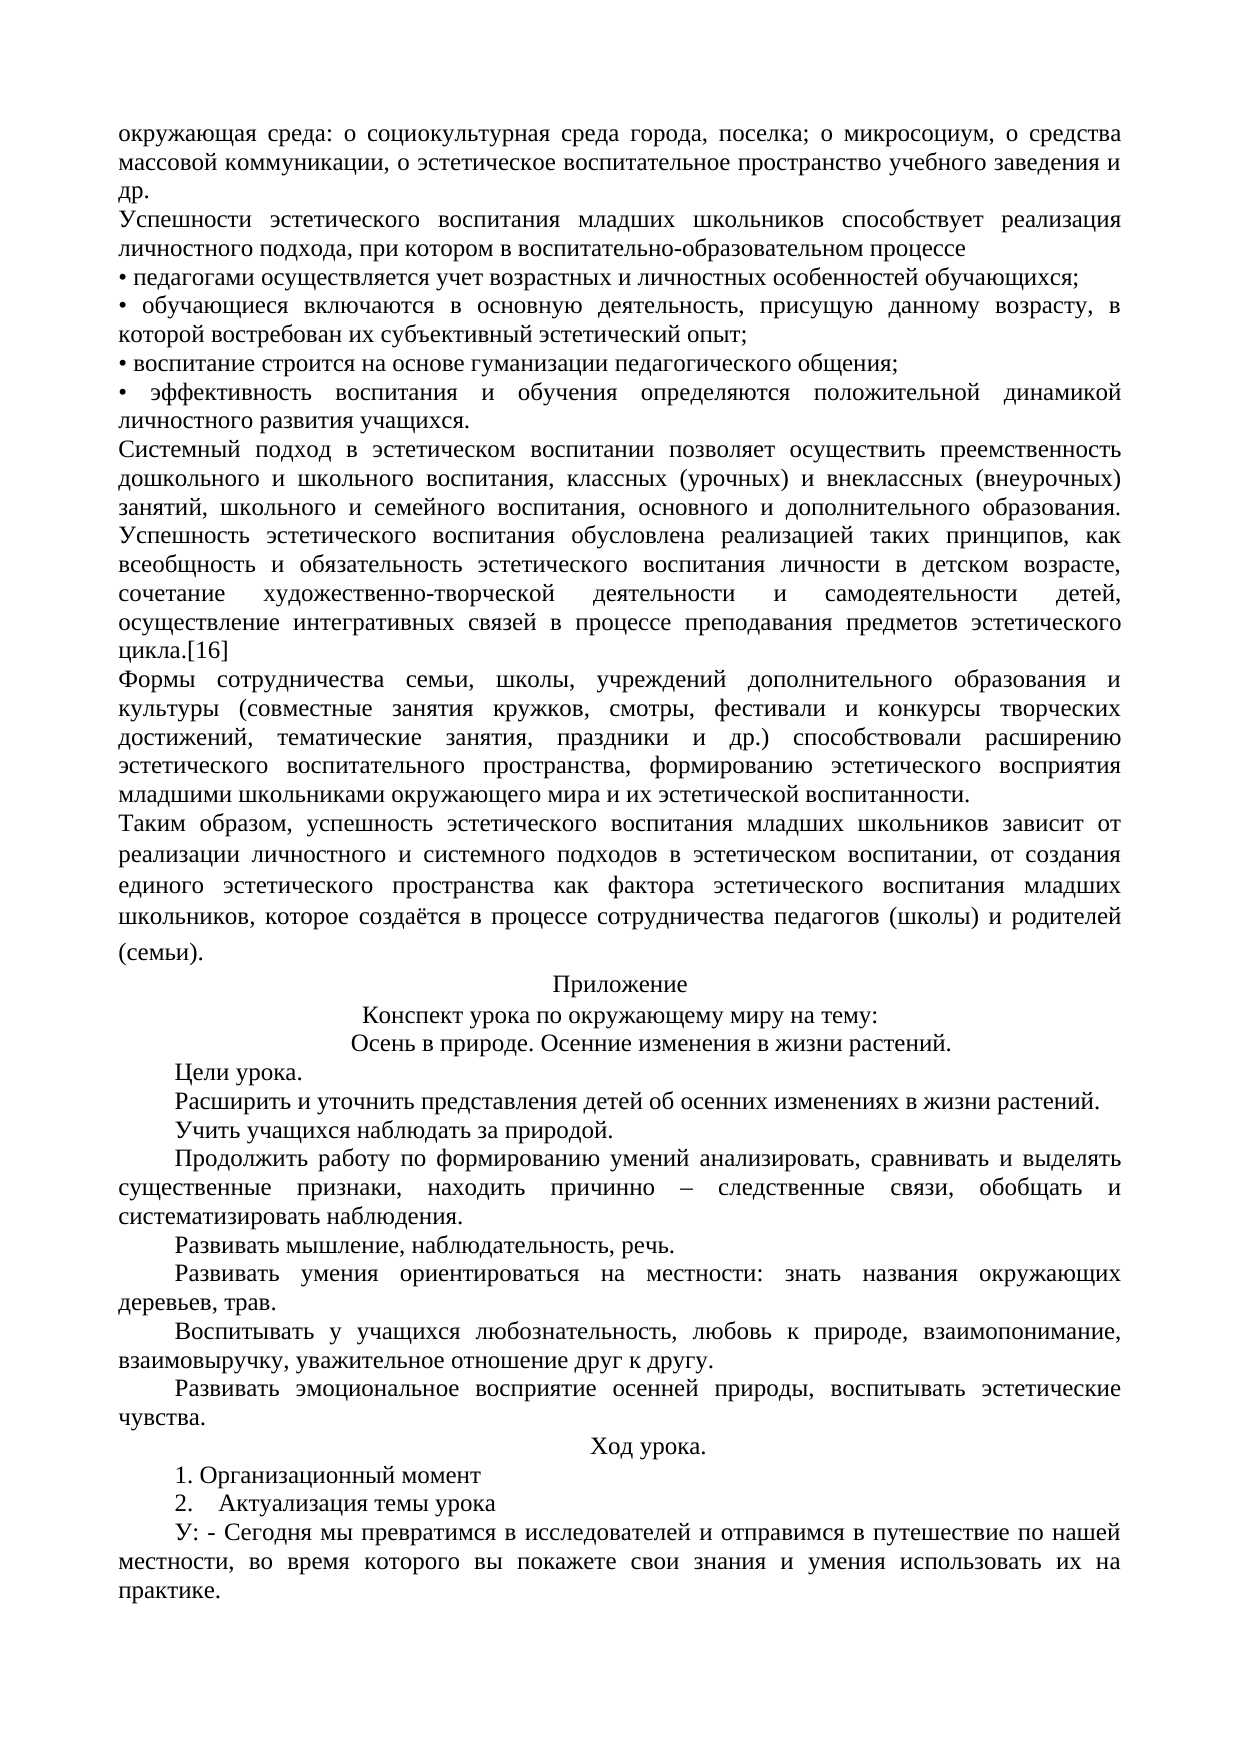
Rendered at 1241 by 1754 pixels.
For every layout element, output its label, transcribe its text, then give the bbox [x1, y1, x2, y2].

text Воспитывать у учащихся любознательность, любовь к природе, взаимопонимание, взаимовыручку, уважительное отношение друг к другу. [118, 1316, 1122, 1373]
text Успешности эстетического воспитания младших школьников способствует реализация личностного подхода, при котором в воспитательно-образовательном процессе [118, 204, 1122, 262]
text Системный подход в эстетическом воспитании позволяет осуществить преемственность дошкольного и школьного воспитания, классных (урочных) и внеклассных (внеурочных) занятий, школьного и семейного воспитания, основного и дополнительного образования. Успешность эстетического воспитания обусловлена реализацией таких принципов, как всеобщность и обязательность эстетического воспитания личности в детском возрасте, сочетание художественно-творческой деятельности и самодеятельности детей, осуществление интегративных связей в процессе преподавания предметов эстетического цикла.[16] [118, 434, 1122, 664]
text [118, 118, 1122, 204]
text Ход урока. [118, 1431, 1122, 1460]
text Развивать эмоциональное восприятие осенней природы, воспитывать эстетические чувства. [118, 1373, 1122, 1431]
text 2. Актуализация темы урока [118, 1488, 1122, 1517]
text • воспитание строится на основе гуманизации педагогического общения; [118, 348, 1122, 377]
text Учить учащихся наблюдать за природой. [118, 1115, 1122, 1143]
text Расширить и уточнить представления детей об осенних изменениях в жизни растений. [118, 1086, 1122, 1115]
text • эффективность воспитания и обучения определяются положительной динамикой личностного развития учащихся. [118, 377, 1122, 434]
text Развивать умения ориентироваться на местности: знать названия окружающих деревьев, трав. [118, 1258, 1122, 1316]
text Осень в природе. Осенние изменения в жизни растений. [118, 1028, 1122, 1057]
text • обучающиеся включаются в основную деятельность, присущую данному возрасту, в которой востребован их субъективный эстетический опыт; [118, 291, 1122, 348]
text Развивать мышление, наблюдательность, речь. [118, 1230, 1122, 1258]
text Формы сотрудничества семьи, школы, учреждений дополнительного образования и культуры (совместные занятия кружков, смотры, фестивали и конкурсы творческих достижений, тематические занятия, праздники и др.) способствовали расширению эстетического воспитательного пространства, формированию эстетического восприятия младшими школьниками окружающего мира и их эстетической воспитанности. [118, 664, 1122, 808]
text 1. Организационный момент [118, 1460, 1122, 1488]
text Конспект урока по окружающему миру на тему: [118, 1000, 1122, 1028]
text У: - Сегодня мы превратимся в исследователей и отправимся в путешествие по нашей местности, во время которого вы покажете свои знания и умения использовать их на практике. [118, 1517, 1122, 1603]
text Приложение [118, 969, 1122, 997]
text Продолжить работу по формированию умений анализировать, сравнивать и выделять существенные признаки, находить причинно – следственные связи, обобщать и систематизировать наблюдения. [118, 1143, 1122, 1230]
text Цели урока. [118, 1057, 1122, 1086]
text Таким образом, успешность эстетического воспитания младших школьников зависит от реализации личностного и системного подходов в эстетическом воспитании, от создания единого эстетического пространства как фактора эстетического воспитания младших школьников, которое создаётся в процессе сотрудничества педагогов (школы) и родителей (семьи). [118, 808, 1122, 966]
text • педагогами осуществляется учет возрастных и личностных особенностей обучающихся; [118, 262, 1122, 291]
